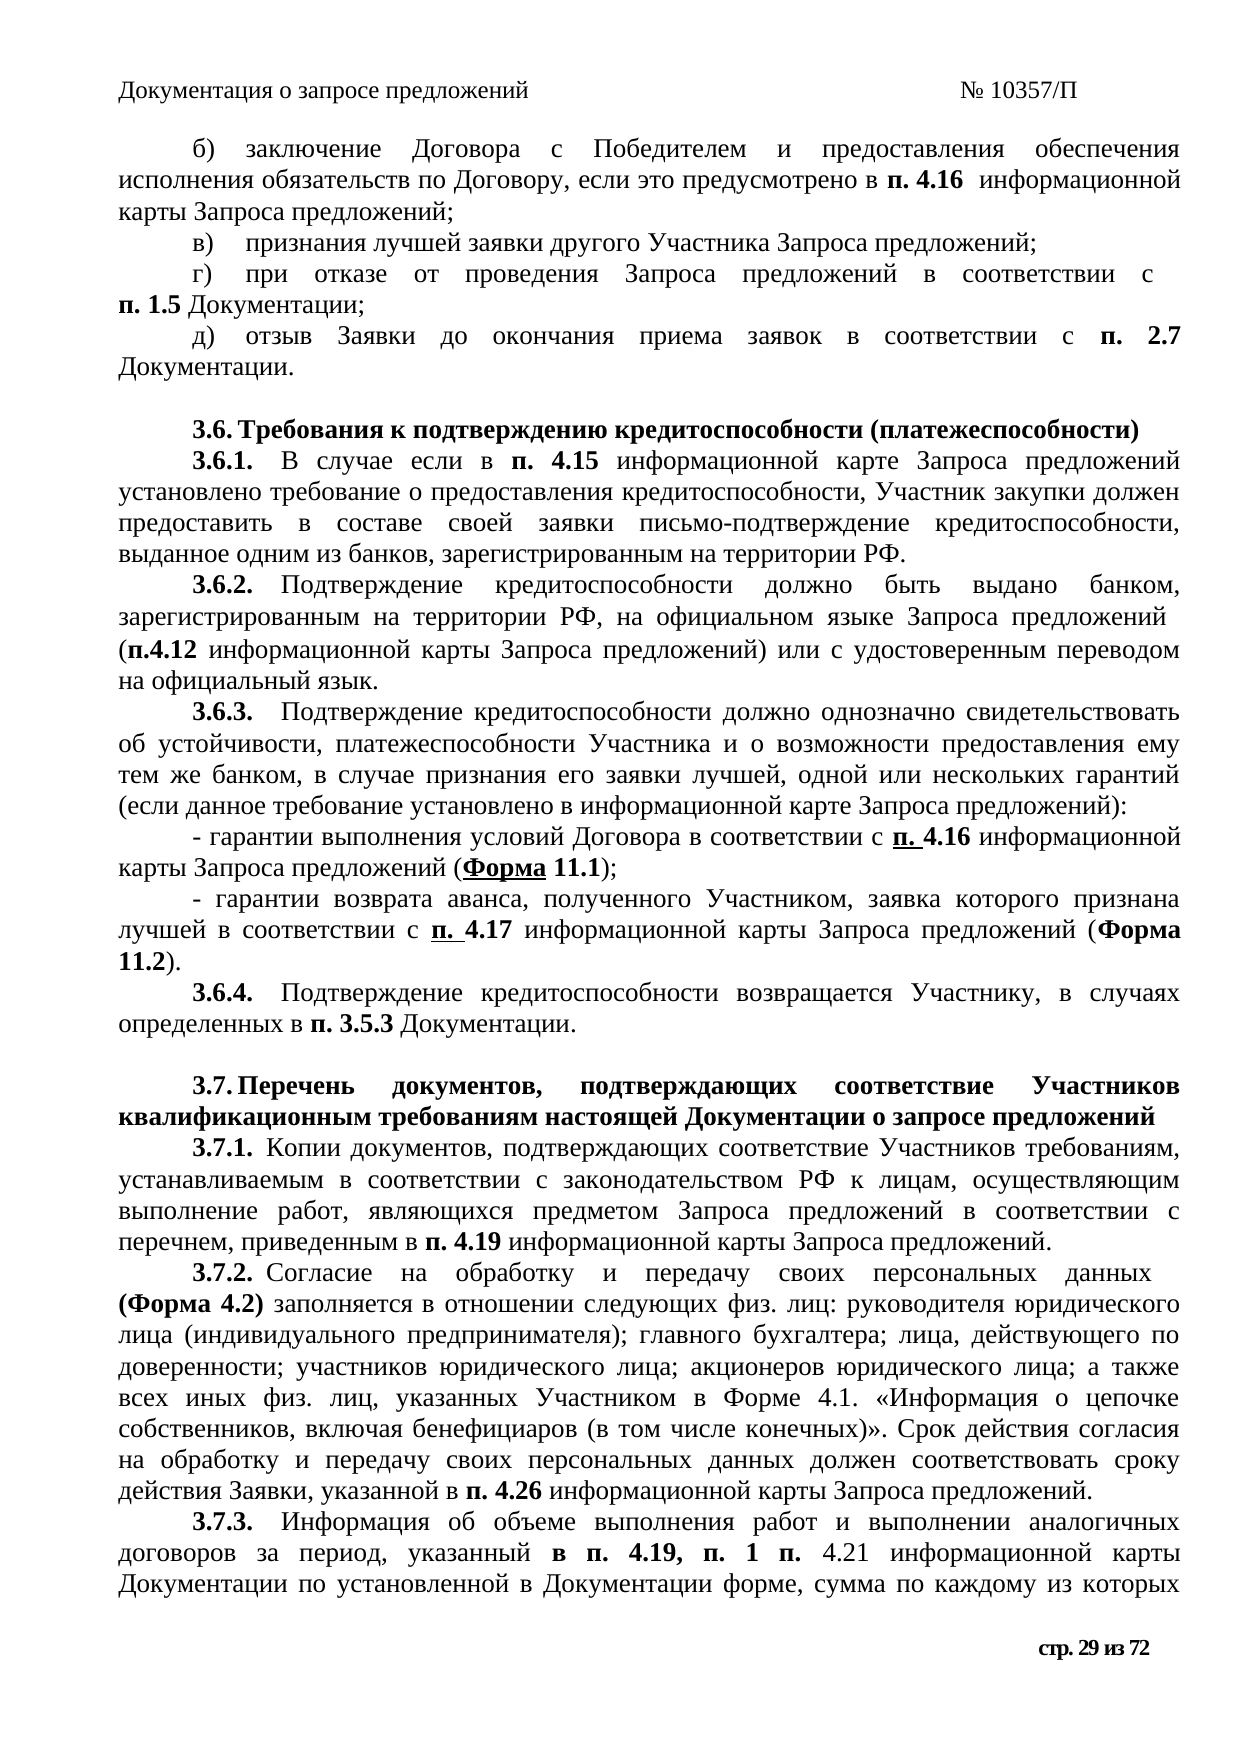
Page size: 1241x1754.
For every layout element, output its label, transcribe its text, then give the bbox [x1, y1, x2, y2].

list заключение Договора с Победителем и предоставления обеспечения исполнения обязательств по Договору, если это предусмотрено в п. 4.16 информационной карты Запроса предложений; [118, 132, 1181, 226]
subtitle Перечень документов, подтверждающих соответствие Участников квалификационным требованиям настоящей Документации о запросе предложений [118, 1069, 1181, 1132]
text Подтверждение кредитоспособности должно однозначно свидетельствовать об устойчивости, платежеспособности Участника и о возможности предоставления ему тем же банком, в случае признания его заявки лучшей, одной или нескольких гарантий (если данное требование установлено в информационной карте Запроса предложений): [118, 696, 1181, 820]
list отзыв Заявки до окончания приема заявок в соответствии с п. 2.7 Документации. [118, 319, 1181, 382]
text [118, 1505, 1181, 1599]
text Подтверждение кредитоспособности должно быть выдано банком, зарегистрированным на территории РФ, на официальном языке Запроса предложений (п.4.12 информационной карты Запроса предложений) или с удостоверенным переводом на официальный язык. [118, 568, 1181, 696]
text Копии документов, подтверждающих соответствие Участников требованиям, устанавливаемым в соответствии с законодательством РФ к лицам, осуществляющим выполнение работ, являющихся предметом Запроса предложений в соответствии с перечнем, приведенным в п. 4.19 информационной карты Запроса предложений. [118, 1132, 1181, 1256]
text В случае если в п. 4.15 информационной карте Запроса предложений установлено требование о предоставления кредитоспособности, Участник закупки должен предоставить в составе своей заявки письмо-подтверждение кредитоспособности, выданное одним из банков, зарегистрированным на территории РФ. [118, 444, 1181, 568]
text Согласие на обработку и передачу своих персональных данных (Форма 4.2) заполняется в отношении следующих физ. лиц: руководителя юридического лица (индивидуального предпринимателя); главного бухгалтера; лица, действующего по доверенности; участников юридического лица; акционеров юридического лица; а также всех иных физ. лиц, указанных Участником в Форме 4.1. «Информация о цепочке собственников, включая бенефициаров (в том числе конечных)». Срок действия согласия на обработку и передачу своих персональных данных должен соответствовать сроку действия Заявки, указанной в п. 4.26 информационной карты Запроса предложений. [118, 1256, 1181, 1505]
list - гарантии выполнения условий Договора в соответствии с п. 4.16 информационной карты Запроса предложений (Форма 11.1); [118, 820, 1181, 882]
subtitle Требования к подтверждению кредитоспособности (платежеспособности) [118, 413, 1181, 444]
list признания лучшей заявки другого Участника Запроса предложений; [118, 226, 1181, 257]
list - гарантии возврата аванса, полученного Участником, заявка которого признана лучшей в соответствии с п. 4.17 информационной карты Запроса предложений (Форма 11.2). [118, 882, 1181, 976]
text Подтверждение кредитоспособности возвращается Участнику, в случаях определенных в п. 3.5.3 Документации. [118, 976, 1181, 1038]
list при отказе от проведения Запроса предложений в соответствии с п. 1.5 Документации; [118, 257, 1181, 319]
